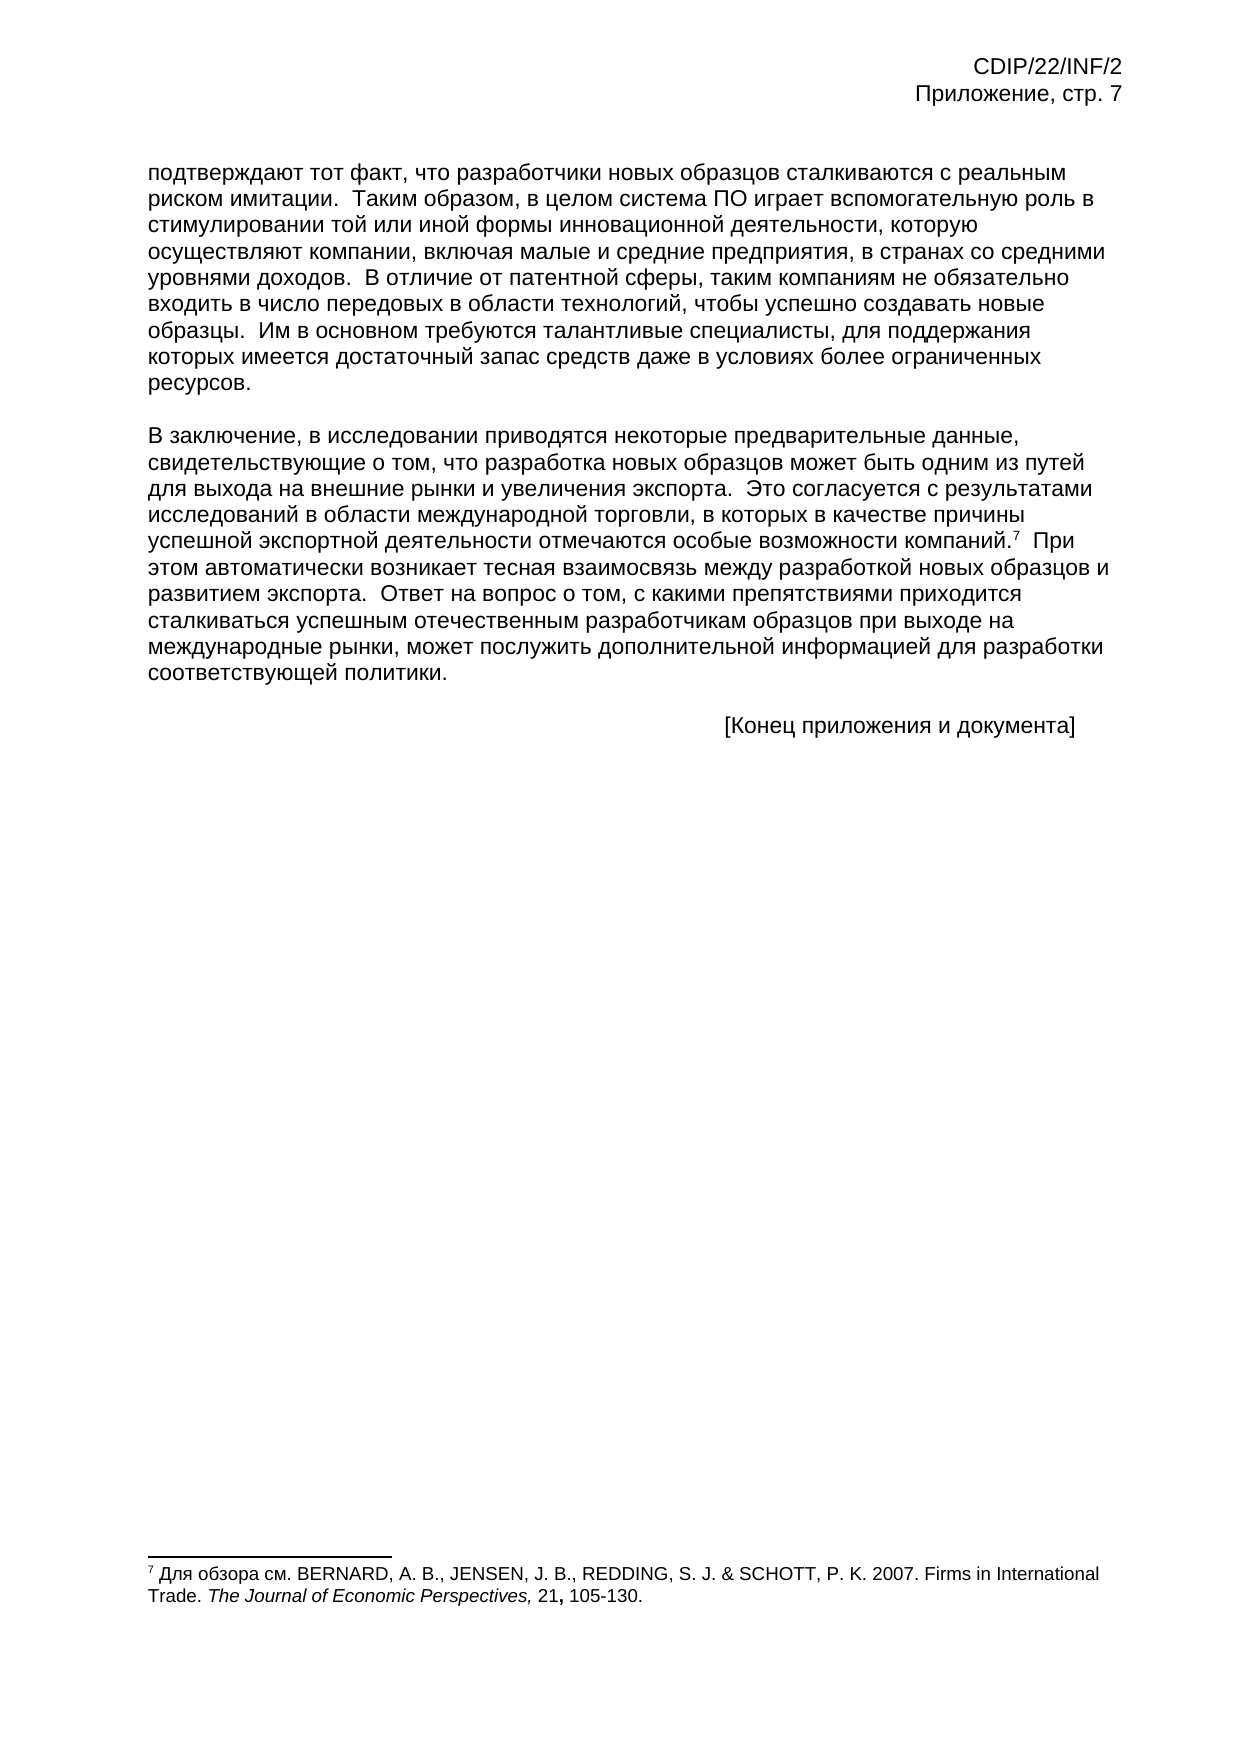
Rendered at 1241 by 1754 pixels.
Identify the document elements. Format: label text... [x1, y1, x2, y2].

text [Конец приложения и документа] [724, 712, 1122, 738]
text В заключение, в исследовании приводятся некоторые предварительные данные, свидетельствующие о том, что разработка новых образцов может быть одним из путей для выхода на внешние рынки и увеличения экспорта. Это согласуется с результатами исследований в области международной торговли, в которых в качестве причины успешной экспортной деятельности отмечаются особые возможности компаний. При этом автоматически возникает тесная взаимосвязь между разработкой новых образцов и развитием экспорта. Ответ на вопрос о том, с какими препятствиями приходится сталкиваться успешным отечественным разработчикам образцов при выходе на международные рынки, может послужить дополнительной информацией для разработки соответствующей политики. [148, 422, 1122, 686]
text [148, 158, 1122, 396]
